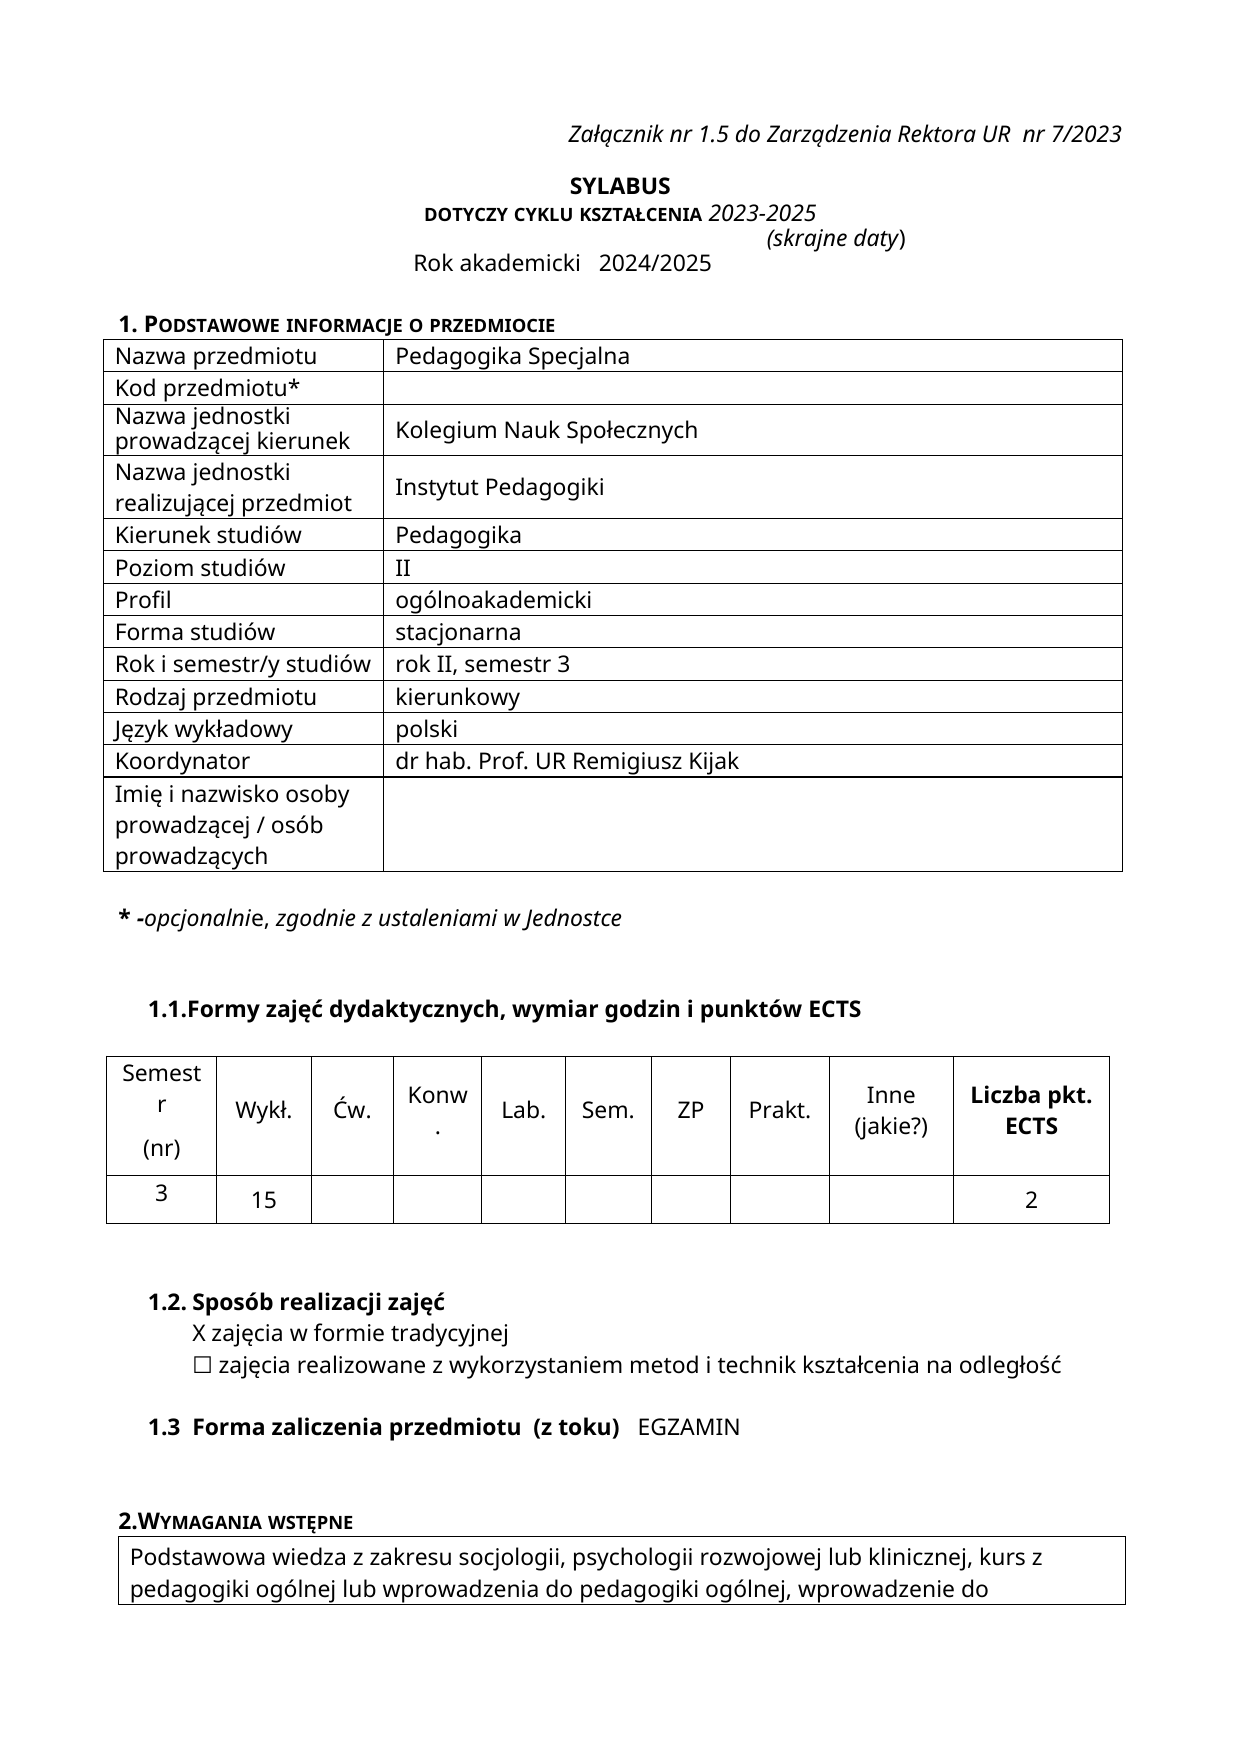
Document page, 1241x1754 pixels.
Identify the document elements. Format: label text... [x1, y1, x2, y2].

table_cell [830, 1176, 953, 1223]
table_cell Rok i semestr/y studiów [104, 648, 383, 679]
text Rok akademicki 2024/2025 [118, 251, 1122, 276]
table_header Prakt. [731, 1057, 829, 1175]
table_cell 15 [217, 1176, 311, 1223]
table_cell Pedagogika [384, 519, 1122, 550]
table_cell kierunkowy [384, 681, 1122, 712]
table_cell dr hab. Prof. UR Remigiusz Kijak [384, 745, 1122, 776]
table_cell polski [384, 713, 1122, 744]
table_cell Poziom studiów [104, 551, 383, 583]
text dotyczy cyklu kształcenia 2023-2025 [118, 201, 1122, 226]
text ☐ zajęcia realizowane z wykorzystaniem metod i technik kształcenia na odległość [192, 1349, 1122, 1380]
table_header Semestr (nr) [107, 1057, 216, 1175]
table_header Ćw. [312, 1057, 393, 1175]
table_header Wykł. [217, 1057, 311, 1175]
text 1.1.Formy zajęć dydaktycznych, wymiar godzin i punktów ECTS [148, 993, 1122, 1024]
table_header Pedagogika Specjalna [384, 340, 1122, 371]
table_cell Nazwa jednostki realizującej przedmiot [104, 456, 383, 518]
table_cell Koordynator [104, 745, 383, 776]
table_header Sem. [566, 1057, 651, 1175]
text 1.3 Forma zaliczenia przedmiotu (z toku) EGZAMIN [148, 1411, 1122, 1442]
table_cell 3 [107, 1176, 216, 1223]
table_cell ogólnoakademicki [384, 584, 1122, 615]
text * -opcjonalnie, zgodnie z ustaleniami w Jednostce [118, 901, 1122, 933]
table_cell Rodzaj przedmiotu [104, 681, 383, 712]
table_cell [652, 1176, 730, 1223]
text 2.Wymagania wstępne [118, 1505, 1122, 1536]
table_cell Imię i nazwisko osoby prowadzącej / osób prowadzących [104, 778, 383, 871]
text 1.2. Sposób realizacji zajęć [148, 1286, 1122, 1317]
table_cell Nazwa jednostki prowadzącej kierunek [104, 405, 383, 454]
table_header Lab. [482, 1057, 565, 1175]
text SYLABUS [118, 170, 1122, 201]
text 1. Podstawowe informacje o przedmiocie [118, 308, 1122, 339]
table_cell Język wykładowy [104, 713, 383, 744]
text Załącznik nr 1.5 do Zarządzenia Rektora UR nr 7/2023 [118, 118, 1122, 149]
text X zajęcia w formie tradycyjnej [192, 1317, 1122, 1349]
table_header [119, 1537, 1125, 1604]
table_header Konw. [394, 1057, 481, 1175]
table_cell II [384, 551, 1122, 583]
table_header ZP [652, 1057, 730, 1175]
table_cell rok II, semestr 3 [384, 648, 1122, 679]
table_cell Kod przedmiotu* [104, 372, 383, 403]
table_cell [312, 1176, 393, 1223]
table_cell [384, 372, 1122, 403]
table_cell [731, 1176, 829, 1223]
table_header Liczba pkt. ECTS [954, 1057, 1109, 1175]
table_cell Kolegium Nauk Społecznych [384, 405, 1122, 454]
table_header Inne (jakie?) [830, 1057, 953, 1175]
table_cell Instytut Pedagogiki [384, 456, 1122, 518]
text (skrajne daty) [118, 226, 1122, 251]
table_header Nazwa przedmiotu [104, 340, 383, 371]
table_cell [384, 778, 1122, 871]
table_cell 2 [954, 1176, 1109, 1223]
table_cell stacjonarna [384, 616, 1122, 647]
table_cell [566, 1176, 651, 1223]
table_cell [482, 1176, 565, 1223]
table_cell Profil [104, 584, 383, 615]
table_cell Kierunek studiów [104, 519, 383, 550]
table_cell [394, 1176, 481, 1223]
table_cell Forma studiów [104, 616, 383, 647]
